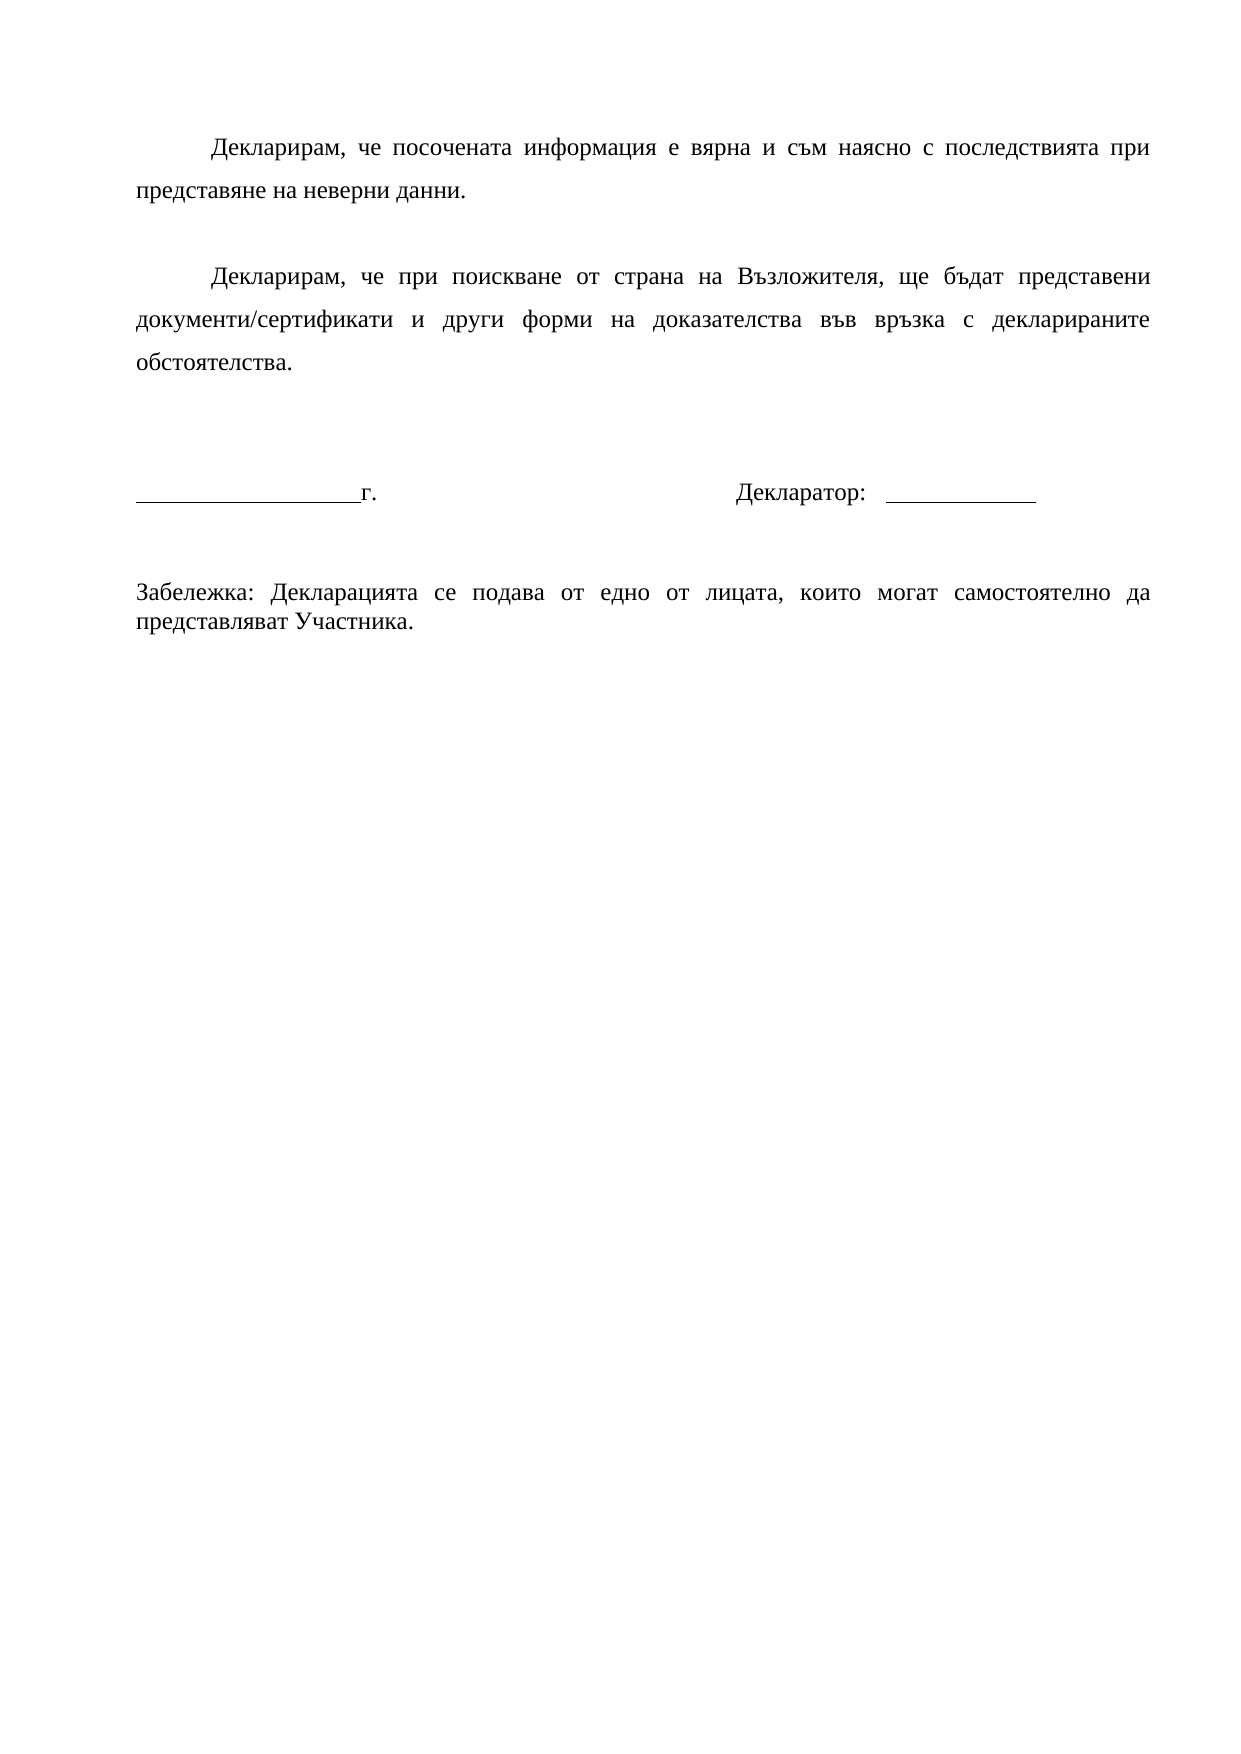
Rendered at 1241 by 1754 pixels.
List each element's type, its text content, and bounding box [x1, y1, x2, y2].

text Декларирам, че посочената информация е вярна и съм наясно с последствията при представяне на неверни данни. [136, 132, 1152, 204]
text Забележка: Декларацията се подава от едно от лицата, които могат самостоятелно да представляват Участника. [136, 577, 1152, 635]
text Декларирам, че при поискване от страна на Възложителя, ще бъдат представени документи/сертификати и други форми на доказателства във връзка с декларираните обстоятелства. [136, 261, 1152, 376]
text г. Декларатор: [136, 477, 1152, 506]
